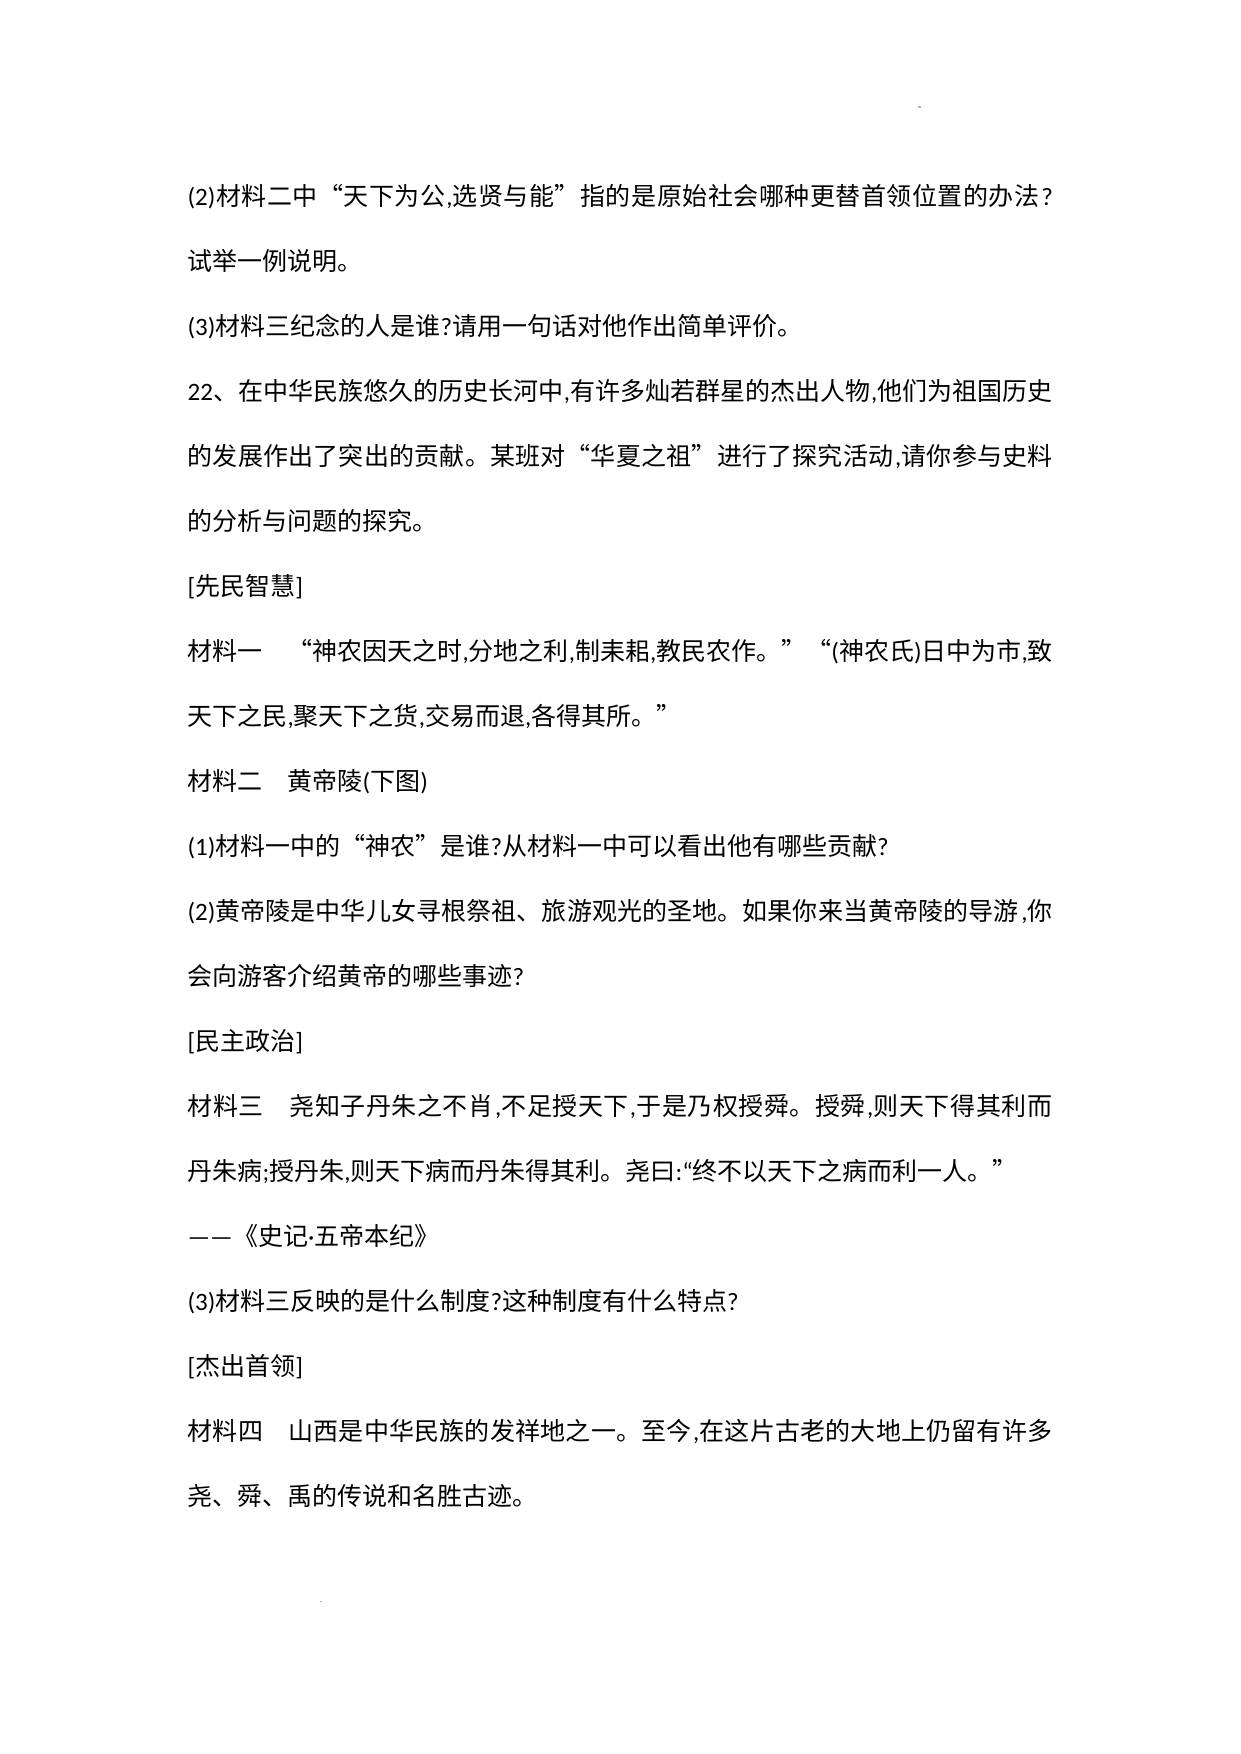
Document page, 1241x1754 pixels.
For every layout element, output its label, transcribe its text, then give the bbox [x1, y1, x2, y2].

list (3)材料三纪念的人是谁?请用一句话对他作出简单评价。 [187, 292, 1053, 357]
list [民主政治] [187, 1007, 1053, 1072]
list 材料二 黄帝陵(下图) [187, 747, 1053, 812]
list 材料三 尧知子丹朱之不肖,不足授天下,于是乃权授舜。授舜,则天下得其利而丹朱病;授丹朱,则天下病而丹朱得其利。尧曰:“终不以天下之病而利一人。” [187, 1072, 1053, 1202]
list (3)材料三反映的是什么制度?这种制度有什么特点? [187, 1267, 1053, 1332]
list 材料一 “神农因天之时,分地之利,制耒耜,教民农作。”“(神农氏)日中为市,致天下之民,聚天下之货,交易而退,各得其所。” [187, 617, 1053, 747]
list (2)材料二中“天下为公,选贤与能”指的是原始社会哪种更替首领位置的办法?试举一例说明。 [187, 162, 1053, 292]
list (1)材料一中的“神农”是谁?从材料一中可以看出他有哪些贡献? [187, 812, 1053, 877]
list [先民智慧] [187, 552, 1053, 617]
list (2)黄帝陵是中华儿女寻根祭祖、旅游观光的圣地。如果你来当黄帝陵的导游,你会向游客介绍黄帝的哪些事迹? [187, 877, 1053, 1007]
list [杰出首领] [187, 1332, 1053, 1397]
list ——《史记·五帝本纪》 [187, 1202, 1053, 1267]
list 材料四 山西是中华民族的发祥地之一。至今,在这片古老的大地上仍留有许多尧、舜、禹的传说和名胜古迹。 [187, 1397, 1053, 1527]
list 22、在中华民族悠久的历史长河中,有许多灿若群星的杰出人物,他们为祖国历史的发展作出了突出的贡献。某班对“华夏之祖”进行了探究活动,请你参与史料的分析与问题的探究。 [187, 357, 1053, 552]
